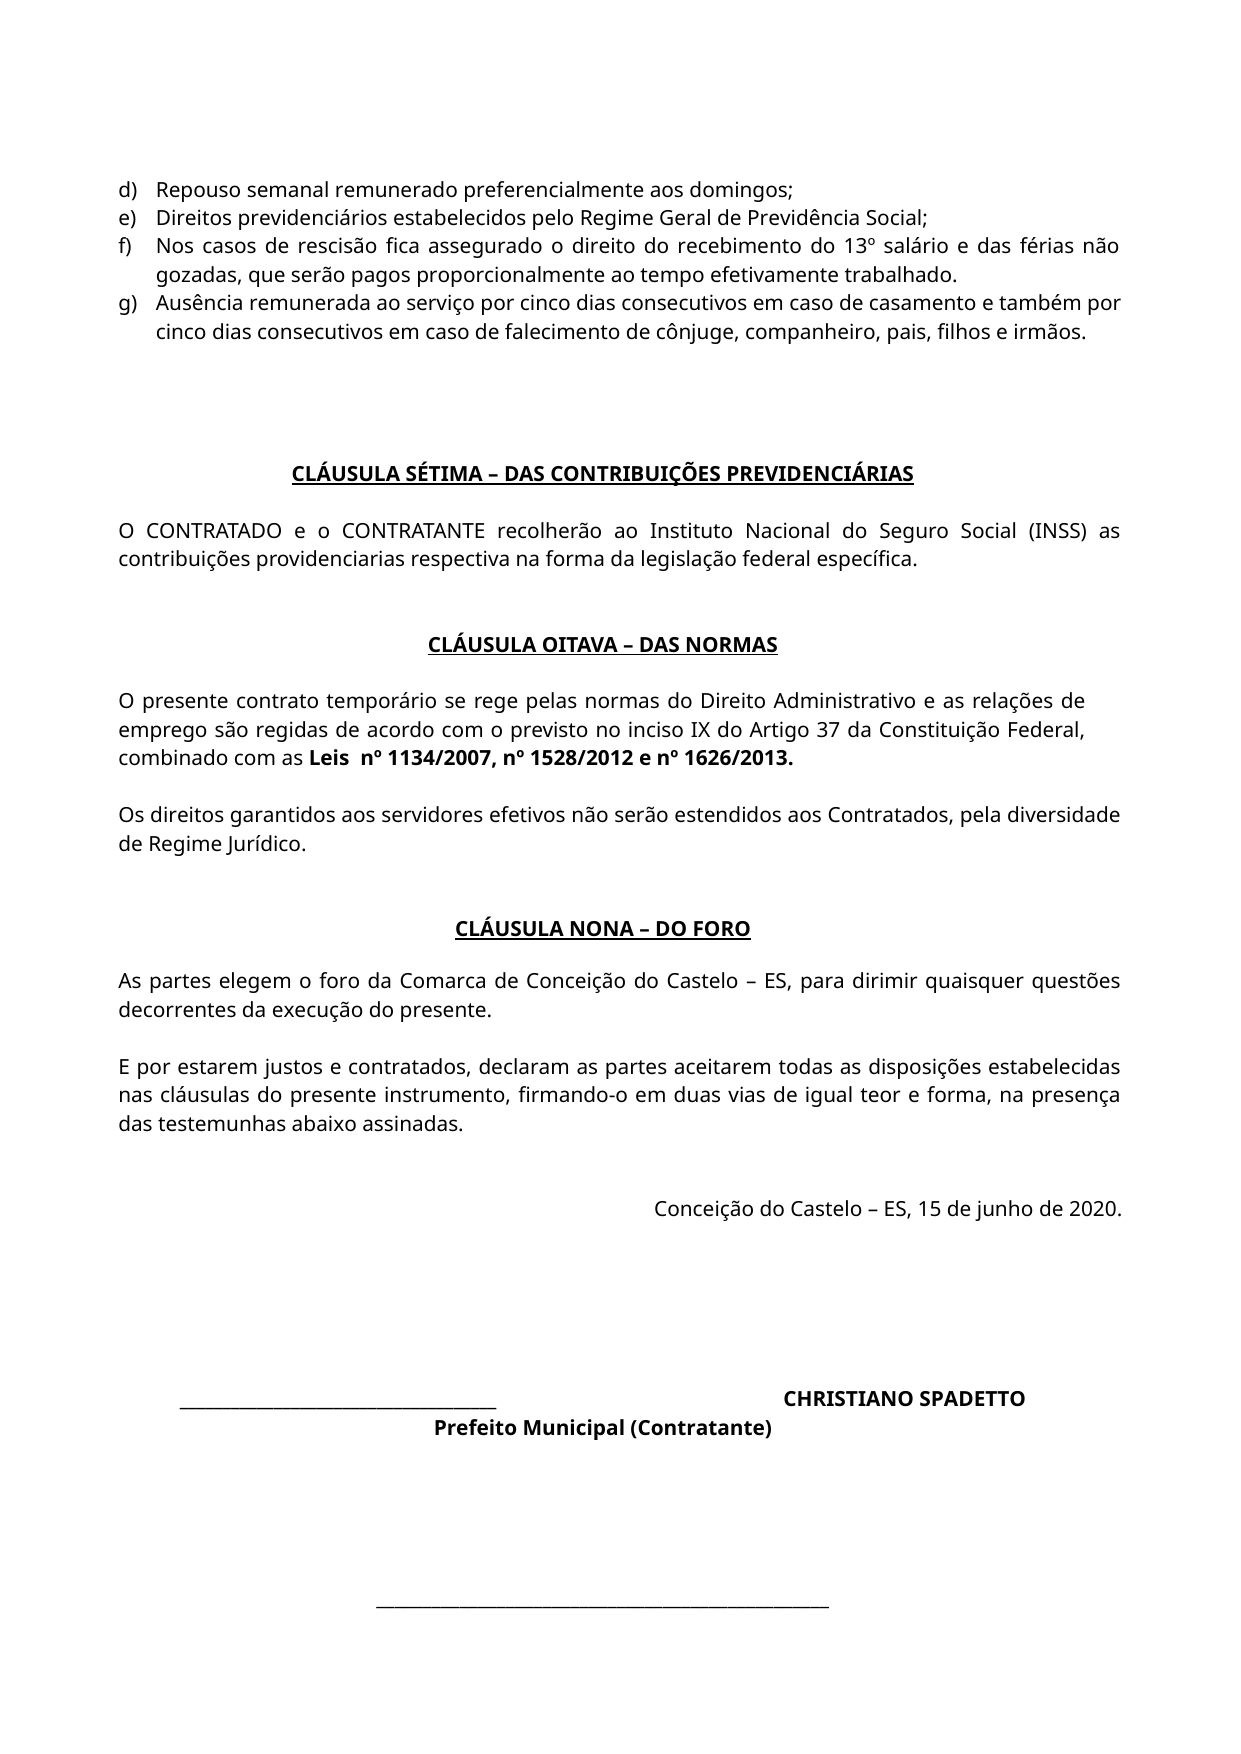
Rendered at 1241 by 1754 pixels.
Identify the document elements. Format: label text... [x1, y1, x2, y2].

subtitle CLÁUSULA SÉTIMA – DAS CONTRIBUIÇÕES PREVIDENCIÁRIAS [118, 459, 1087, 487]
text E por estarem justos e contratados, declaram as partes aceitarem todas as disposições estabelecidas nas cláusulas do presente instrumento, firmando-o em duas vias de igual teor e forma, na presença das testemunhas abaixo assinadas. [118, 1052, 1122, 1137]
text O CONTRATADO e o CONTRATANTE recolherão ao Instituto Nacional do Seguro Social (INSS) as contribuições providenciarias respectiva na forma da legislação federal específica. [118, 516, 1122, 573]
text O presente contrato temporário se rege pelas normas do Direito Administrativo e as relações de emprego são regidas de acordo com o previsto no inciso IX do Artigo 37 da Constituição Federal, combinado com as Leis nº 1134/2007, nº 1528/2012 e nº 1626/2013. [118, 687, 1087, 772]
text Conceição do Castelo – ES, 15 de junho de 2020. [118, 1194, 1122, 1222]
list Repouso semanal remunerado preferencialmente aos domingos; [118, 175, 1122, 203]
list Ausência remunerada ao serviço por cinco dias consecutivos em caso de casamento e também por cinco dias consecutivos em caso de falecimento de cônjuge, companheiro, pais, filhos e irmãos. [118, 288, 1122, 345]
text As partes elegem o foro da Comarca de Conceição do Castelo – ES, para dirimir quaisquer questões decorrentes da execução do presente. [118, 967, 1122, 1023]
text CLÁUSULA OITAVA – DAS NORMAS [118, 630, 1087, 658]
subtitle CLÁUSULA NONA – DO FORO [118, 914, 1087, 942]
text _________________________________________________ [118, 1583, 1087, 1612]
text _____________________________________ CHRISTIANO SPADETTO Prefeito Municipal (Contratante) [118, 1384, 1087, 1441]
list Direitos previdenciários estabelecidos pelo Regime Geral de Previdência Social; [118, 203, 1122, 232]
list Nos casos de rescisão fica assegurado o direito do recebimento do 13º salário e das férias não gozadas, que serão pagos proporcionalmente ao tempo efetivamente trabalhado. [118, 232, 1122, 288]
text Os direitos garantidos aos servidores efetivos não serão estendidos aos Contratados, pela diversidade de Regime Jurídico. [118, 800, 1122, 857]
